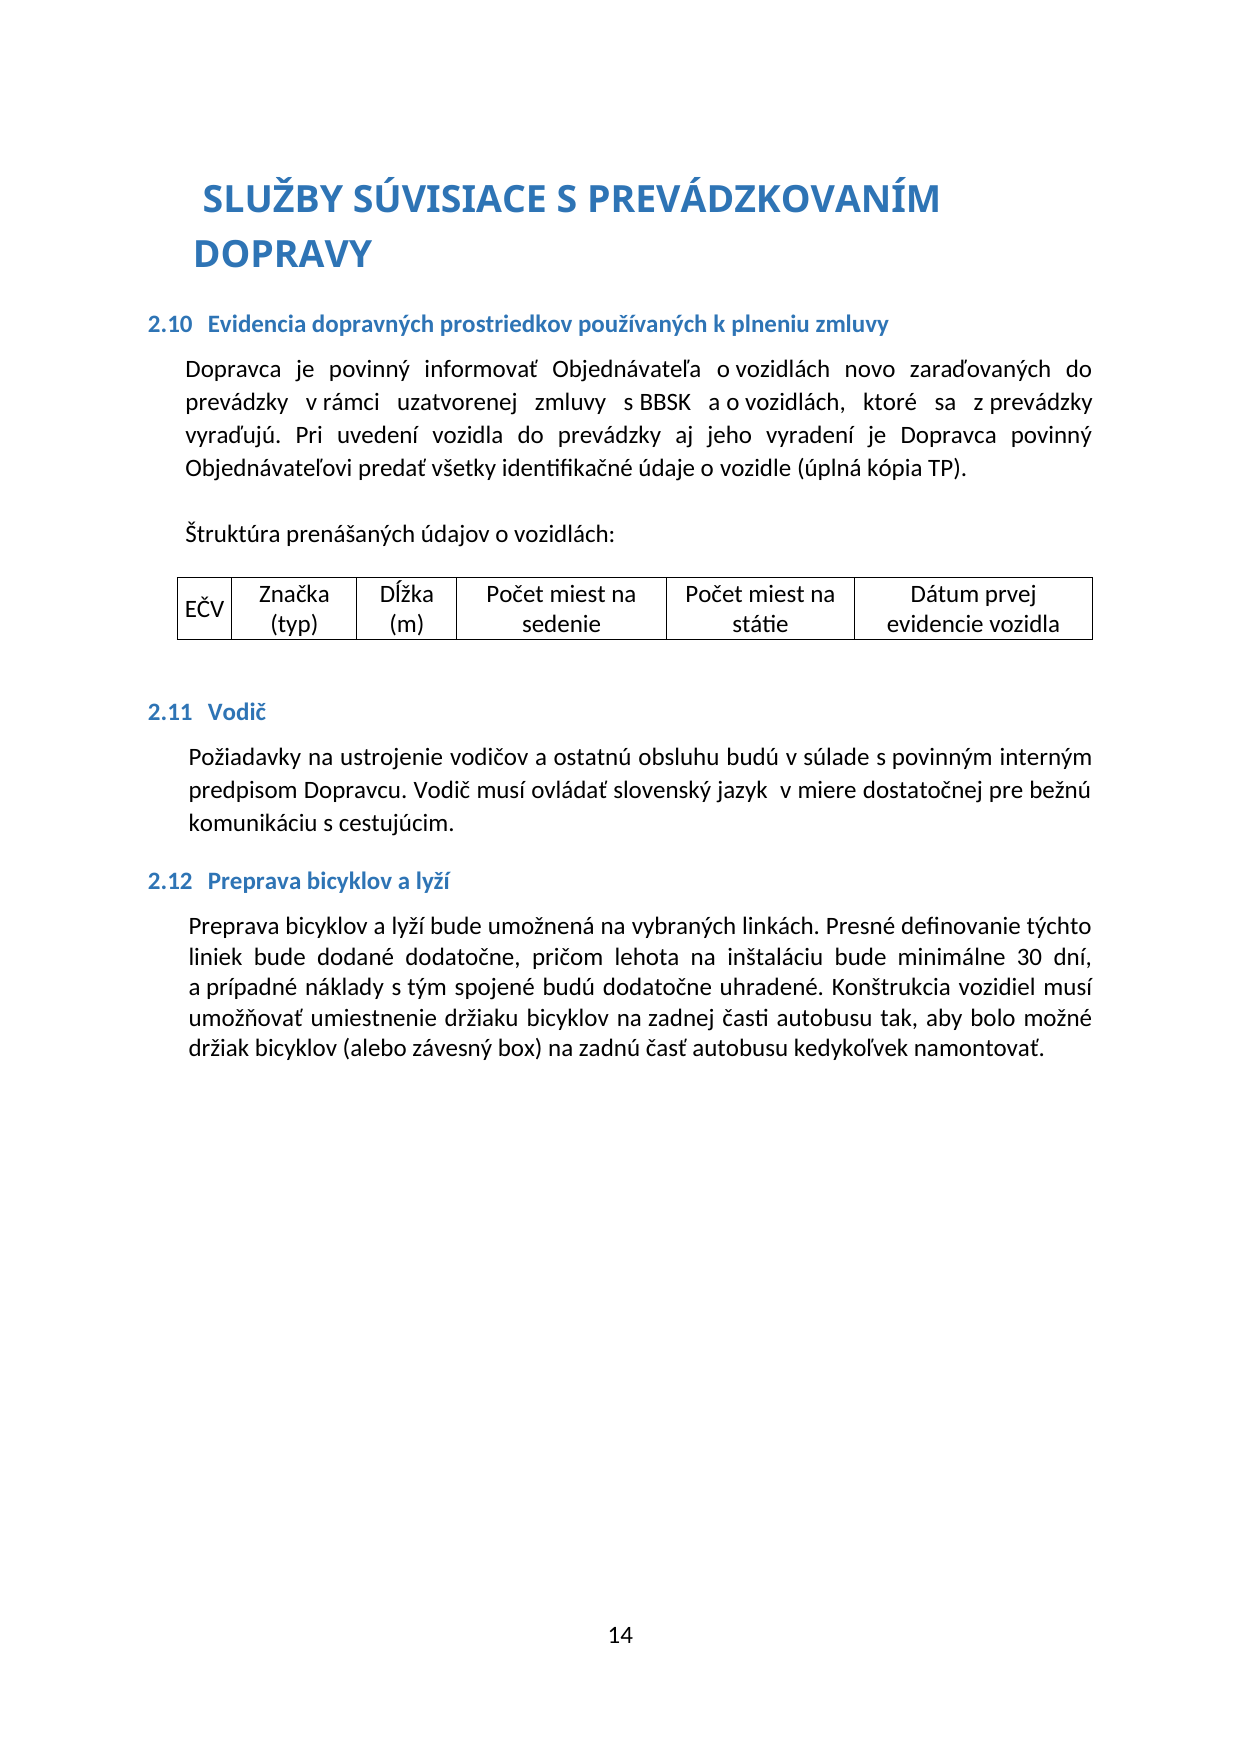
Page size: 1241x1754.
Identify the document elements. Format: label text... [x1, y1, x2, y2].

table_header Počet miest na sedenie [457, 578, 666, 639]
subtitle Vodič [148, 696, 1093, 726]
subtitle Preprava bicyklov a lyží [148, 865, 1093, 895]
table_header EČV [178, 578, 231, 639]
text Dopravca je povinný informovať Objednávateľa o vozidlách novo zaraďovaných do prevádzky v rámci uzatvorenej zmluvy s BBSK a o vozidlách, ktoré sa z prevádzky vyraďujú. Pri uvedení vozidla do prevádzky aj jeho vyradení je Dopravca povinný Objednávateľovi predať všetky identifikačné údaje o vozidle (úplná kópia TP). [185, 353, 1093, 482]
text Požiadavky na ustrojenie vodičov a ostatnú obsluhu budú v súlade s povinným interným predpisom Dopravcu. Vodič musí ovládať slovenský jazyk v miere dostatočnej pre bežnú komunikáciu s cestujúcim. [188, 741, 1093, 837]
table_header Dĺžka (m) [357, 578, 456, 639]
subtitle SLUŽBY SÚVISIACE S PREVÁDZKOVANÍM DOPRAVY [193, 173, 1093, 279]
table_header Značka (typ) [232, 578, 356, 639]
text Štruktúra prenášaných údajov o vozidlách: [148, 518, 1093, 548]
text Preprava bicyklov a lyží bude umožnená na vybraných linkách. Presné definovanie týchto liniek bude dodané dodatočne, pričom lehota na inštaláciu bude minimálne 30 dní, a prípadné náklady s tým spojené budú dodatočne uhradené. Konštrukcia vozidiel musí umožňovať umiestnenie držiaku bicyklov na zadnej časti autobusu tak, aby bolo možné držiak bicyklov (alebo závesný box) na zadnú časť autobusu kedykoľvek namontovať. [188, 910, 1093, 1063]
table_header Dátum prvej evidencie vozidla [855, 578, 1092, 639]
subtitle Evidencia dopravných prostriedkov používaných k plneniu zmluvy [148, 308, 1093, 338]
table_header Počet miest na státie [667, 578, 854, 639]
